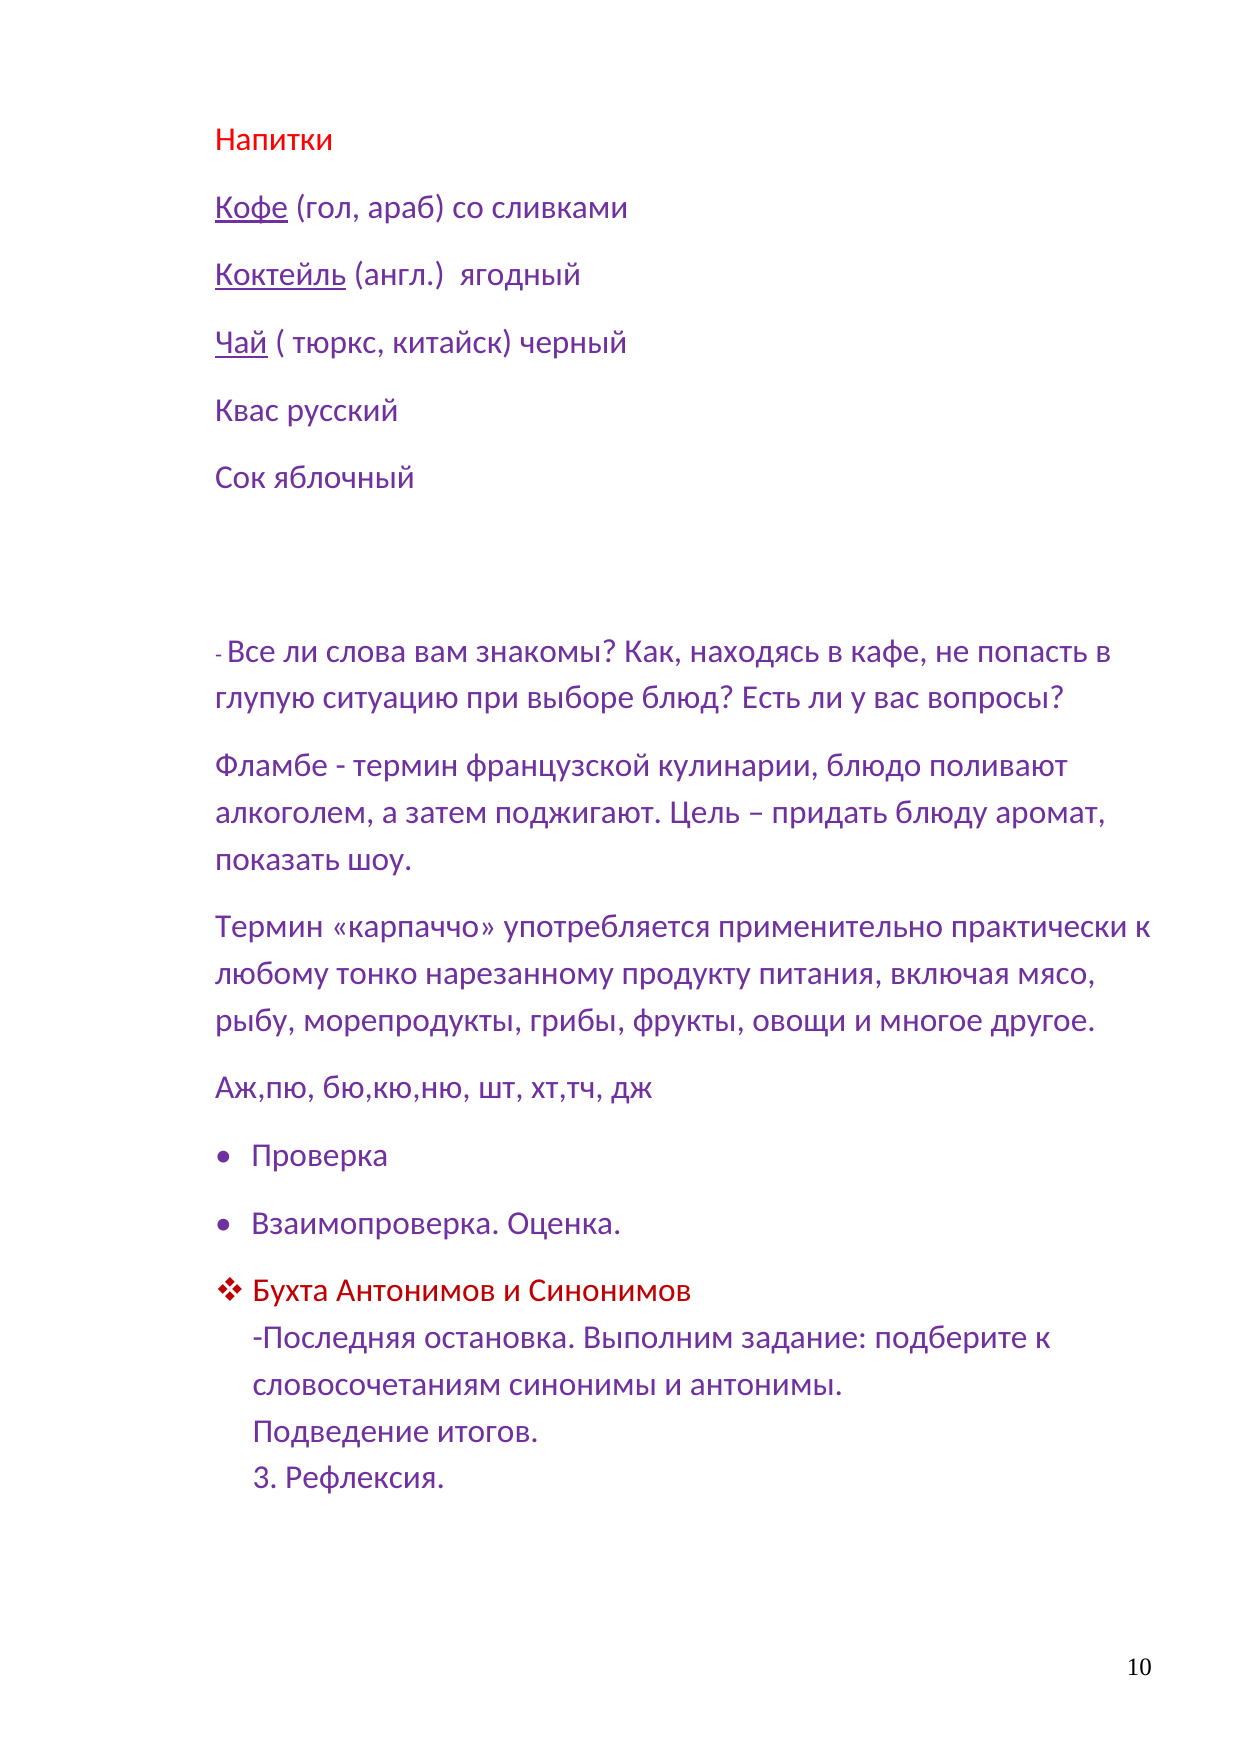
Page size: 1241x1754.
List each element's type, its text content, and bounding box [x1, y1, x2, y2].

list -Последняя остановка. Выполним задание: подберите к словосочетаниям синонимы и антонимы. [252, 1316, 1152, 1403]
text Фламбе - термин французской кулинарии, блюдо поливают алкоголем, а затем поджигают. Цель – придать блюду аромат, показать шоу. [215, 744, 1152, 878]
text Напитки [215, 118, 1152, 159]
list Подведение итогов. [252, 1409, 1152, 1450]
text Чай ( тюркс, китайск) черный [215, 321, 1152, 362]
text Аж,пю, бю,кю,ню, шт, хт,тч, дж [215, 1066, 1152, 1107]
text Сок яблочный [215, 456, 1152, 497]
text • Проверка [215, 1134, 1152, 1175]
text Квас русский [215, 388, 1152, 429]
list Бухта Антонимов и Синонимов [215, 1269, 1152, 1310]
text Кофе (гол, араб) со сливками [215, 186, 1152, 226]
list 3. Рефлексия. [252, 1456, 1152, 1497]
text • Взаимопроверка. Оценка. [215, 1202, 1152, 1242]
text - Все ли слова вам знакомы? Как, находясь в кафе, не попасть в глупую ситуацию при выборе блюд? Есть ли у вас вопросы? [215, 630, 1152, 717]
text Термин «карпаччо» употребляется применительно практически к любому тонко нарезанному продукту питания, включая мясо, рыбу, морепродукты, грибы, фрукты, овощи и многое другое. [215, 905, 1152, 1039]
text Коктейль (англ.) ягодный [215, 253, 1152, 294]
